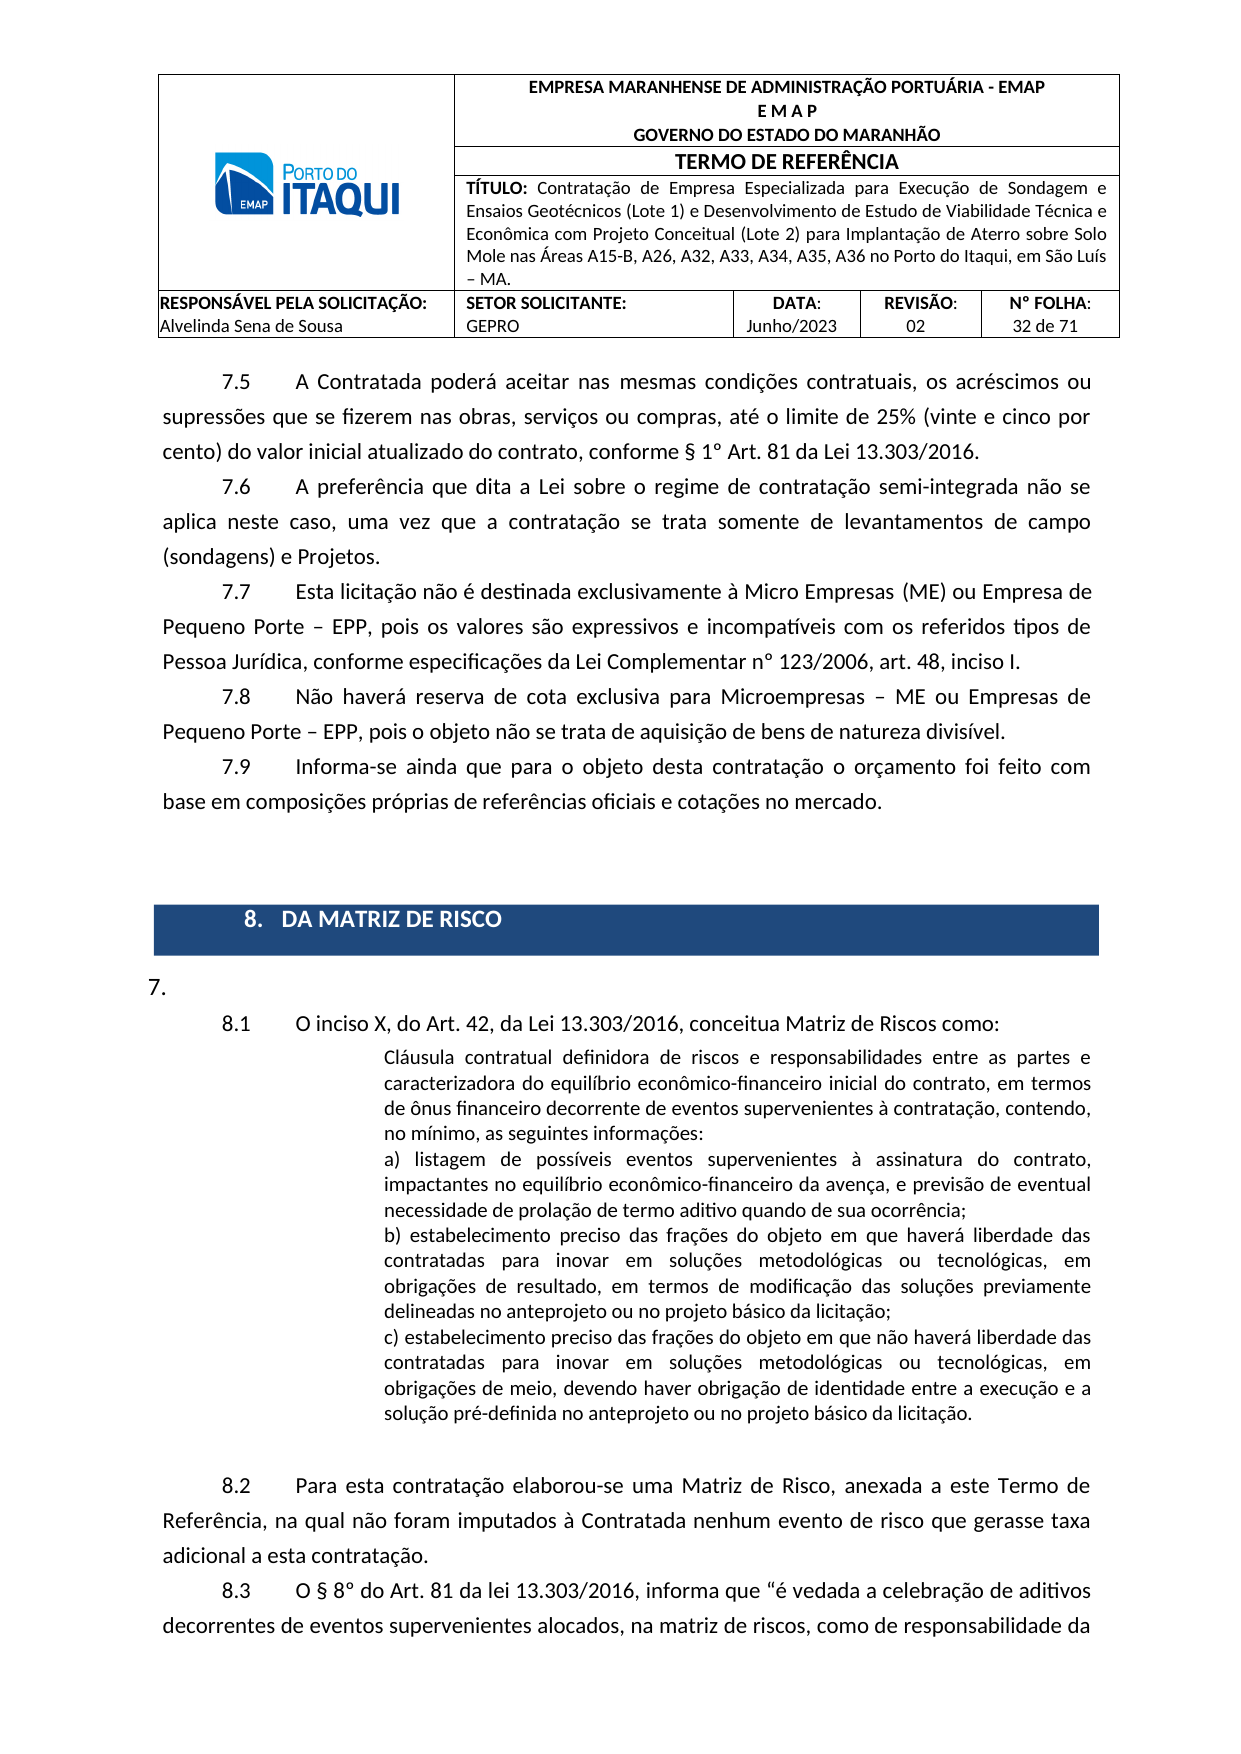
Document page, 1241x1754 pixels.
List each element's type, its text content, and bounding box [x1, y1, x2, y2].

text a) listagem de possíveis eventos supervenientes à assinatura do contrato, impactantes no equilíbrio econômico-financeiro da avença, e previsão de eventual necessidade de prolação de termo aditivo quando de sua ocorrência; [384, 1146, 1092, 1222]
text c) estabelecimento preciso das frações do objeto em que não haverá liberdade das contratadas para inovar em soluções metodológicas ou tecnológicas, em obrigações de meio, devendo haver obrigação de identidade entre a execução e a solução pré-definida no anteprojeto ou no projeto básico da licitação. [384, 1324, 1092, 1426]
list Esta licitação não é destinada exclusivamente à Micro Empresas (ME) ou Empresa de Pequeno Porte – EPP, pois os valores são expressivos e incompatíveis com os referidos tipos de Pessoa Jurídica, conforme especificações da Lei Complementar nº 123/2006, art. 48, inciso I. [162, 577, 1092, 675]
picture [209, 144, 405, 221]
text Cláusula contratual definidora de riscos e responsabilidades entre as partes e caracterizadora do equilíbrio econômico-financeiro inicial do contrato, em termos de ônus financeiro decorrente de eventos supervenientes à contratação, contendo, no mínimo, as seguintes informações: [384, 1044, 1092, 1146]
list O inciso X, do Art. 42, da Lei 13.303/2016, conceitua Matriz de Riscos como: [222, 1009, 1092, 1037]
list Informa-se ainda que para o objeto desta contratação o orçamento foi feito com base em composições próprias de referências oficiais e cotações no mercado. [162, 752, 1092, 815]
text b) estabelecimento preciso das frações do objeto em que haverá liberdade das contratadas para inovar em soluções metodológicas ou tecnológicas, em obrigações de resultado, em termos de modificação das soluções previamente delineadas no anteprojeto ou no projeto básico da licitação; [384, 1222, 1092, 1324]
list Para esta contratação elaborou-se uma Matriz de Risco, anexada a este Termo de Referência, na qual não foram imputados à Contratada nenhum evento de risco que gerasse taxa adicional a esta contratação. [162, 1471, 1092, 1569]
list A Contratada poderá aceitar nas mesmas condições contratuais, os acréscimos ou supressões que se fizerem nas obras, serviços ou compras, até o limite de 25% (vinte e cinco por cento) do valor inicial atualizado do contrato, conforme § 1º Art. 81 da Lei 13.303/2016. [162, 367, 1092, 465]
list A preferência que dita a Lei sobre o regime de contratação semi-integrada não se aplica neste caso, uma vez que a contratação se trata somente de levantamentos de campo (sondagens) e Projetos. [162, 472, 1092, 570]
list Não haverá reserva de cota exclusiva para Microempresas – ME ou Empresas de Pequeno Porte – EPP, pois o objeto não se trata de aquisição de bens de natureza divisível. [162, 682, 1092, 745]
